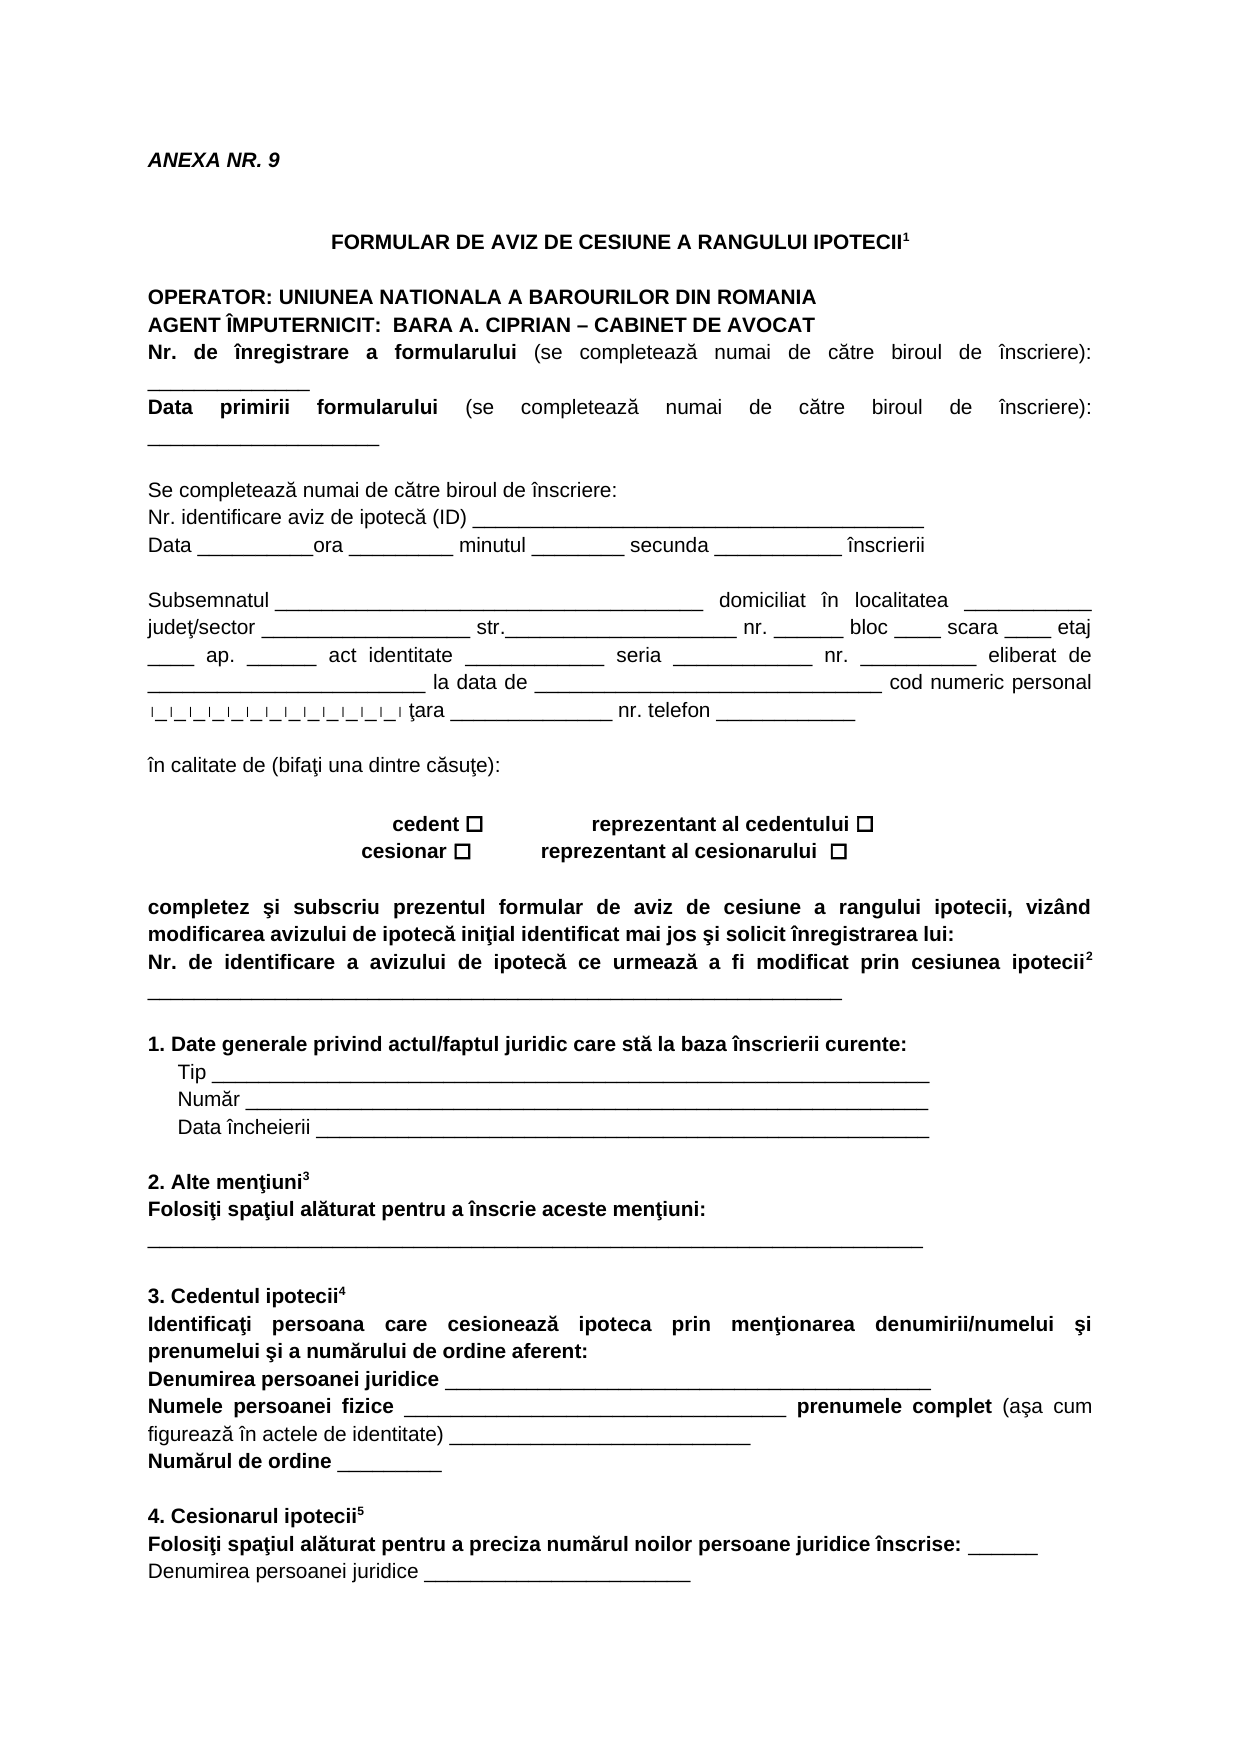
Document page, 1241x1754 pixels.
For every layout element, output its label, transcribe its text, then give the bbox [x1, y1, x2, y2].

text FORMULAR DE AVIZ DE CESIUNE A RANGULUI IPOTECII1 [148, 230, 1093, 254]
text OPERATOR: UNIUNEA NATIONALA A BAROURILOR DIN ROMANIA [148, 285, 1093, 309]
text Se completează numai de către biroul de înscriere: [148, 478, 1093, 502]
text 4. Cesionarul ipotecii5 [148, 1504, 1093, 1528]
text 3. Cedentul ipotecii4 [148, 1284, 1093, 1308]
text Nr. identificare aviz de ipotecă (ID) _______________________________________ [148, 505, 1093, 529]
text cesionar reprezentant al cesionarului [148, 839, 1093, 863]
text Subsemnatul _____________________________________ domiciliat în localitatea ___________ judeţ/sector __________________ str.____________________ nr. ______ bloc ____ scara ____ etaj ____ ap. ______ act identitate ____________ seria ____________ nr. __________ eliberat de ________________________ la data de ______________________________ cod numeric personal _____________ ţara ______________ nr. telefon ____________ [148, 588, 1093, 722]
text completez şi subscriu prezentul formular de aviz de cesiune a rangului ipotecii, vizând modificarea avizului de ipotecă iniţial identificat mai jos şi solicit înregistrarea lui: [148, 894, 1093, 946]
text Data __________ora _________ minutul ________ secunda ___________ înscrierii [148, 533, 1093, 557]
text Folosiţi spaţiul alăturat pentru a preciza numărul noilor persoane juridice înscrise: ______ [148, 1532, 1093, 1556]
text Data încheierii _____________________________________________________ [177, 1114, 1093, 1138]
text Număr ___________________________________________________________ [177, 1087, 1093, 1111]
text 2. Alte menţiuni3 [148, 1169, 1093, 1193]
text Numărul de ordine _________ [148, 1449, 1093, 1473]
text Data primirii formularului (se completează numai de către biroul de înscriere): ____________________ [148, 395, 1093, 447]
text Identificaţi persoana care cesionează ipoteca prin menţionarea denumirii/numelui şi prenumelui şi a numărului de ordine aferent: [148, 1312, 1093, 1363]
text Numele persoanei fizice _________________________________ prenumele complet (aşa cum figurează în actele de identitate) __________________________ [148, 1394, 1093, 1446]
text Tip ______________________________________________________________ [177, 1059, 1093, 1083]
text Denumirea persoanei juridice __________________________________________ [148, 1367, 1093, 1391]
text AGENT ÎMPUTERNICIT: BARA A. CIPRIAN – CABINET DE AVOCAT [148, 313, 1093, 337]
text Nr. de identificare a avizului de ipotecă ce urmează a fi modificat prin cesiunea ipotecii2 ____________________________________________________________ [148, 949, 1093, 1001]
text Denumirea persoanei juridice _______________________ [148, 1559, 1093, 1583]
text 1. Date generale privind actul/faptul juridic care stă la baza înscrierii curente: [148, 1032, 1093, 1056]
text Nr. de înregistrare a formularului (se completează numai de către biroul de înscriere): ______________ [148, 340, 1093, 392]
text în calitate de (bifaţi una dintre căsuţe): [148, 753, 1093, 777]
text ANEXA NR. 9 [148, 148, 1093, 172]
text cedent reprezentant al cedentului [295, 812, 1093, 836]
text Folosiţi spaţiul alăturat pentru a înscrie aceste menţiuni: ___________________________________________________________________ [148, 1197, 1093, 1248]
